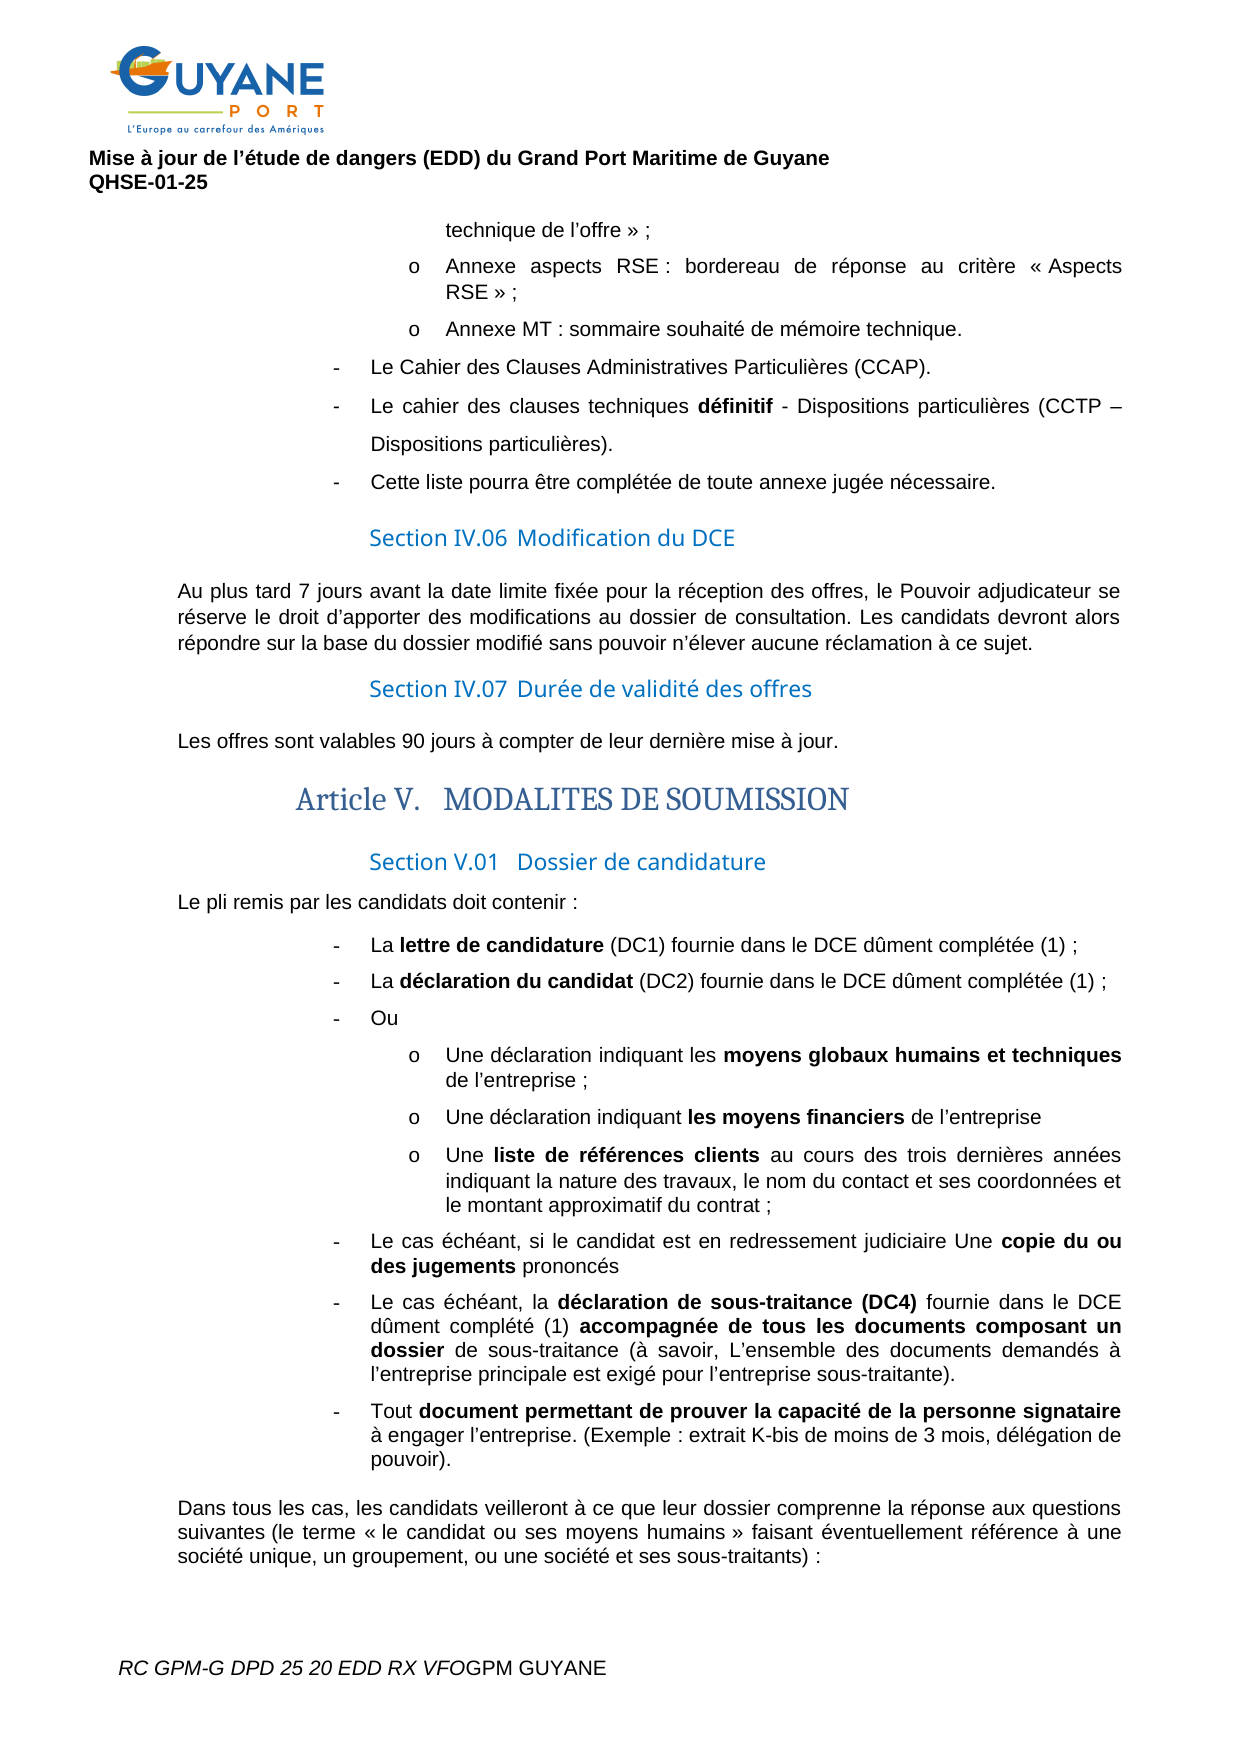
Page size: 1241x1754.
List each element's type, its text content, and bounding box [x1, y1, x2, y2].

subtitle MODALITES DE SOUMISSION [295, 780, 1122, 818]
list Cette liste pourra être complétée de toute annexe jugée nécessaire. [333, 467, 1122, 496]
text Dans tous les cas, les candidats veilleront à ce que leur dossier comprenne la réponse aux questions suivantes (le terme « le candidat ou ses moyens humains » faisant éventuellement référence à une société unique, un groupement, ou une société et ses sous-traitants) : [177, 1496, 1122, 1567]
list Le cas échéant, si le candidat est en redressement judiciaire Une copie du ou des jugements prononcés [333, 1229, 1122, 1277]
list La lettre de candidature (DC1) fournie dans le DCE dûment complétée (1) ; [333, 932, 1122, 957]
list Annexe MT : sommaire souhaité de mémoire technique. [408, 316, 1122, 342]
list Une déclaration indiquant les moyens financiers de l’entreprise [408, 1105, 1122, 1131]
list Une liste de références clients au cours des trois dernières années indiquant la nature des travaux, le nom du contact et ses coordonnées et le montant approximatif du contrat ; [408, 1143, 1122, 1217]
list Tout document permettant de prouver la capacité de la personne signataire à engager l’entreprise. (Exemple : extrait K-bis de moins de 3 mois, délégation de pouvoir). [333, 1398, 1122, 1471]
list Le Cahier des Clauses Administratives Particulières (CCAP). [333, 355, 1122, 379]
subtitle Modification du DCE [369, 522, 1122, 554]
list Ou [333, 1006, 1122, 1030]
text Le pli remis par les candidats doit contenir : [177, 890, 1122, 914]
subtitle Durée de validité des offres [369, 673, 1122, 704]
list Le cas échéant, la déclaration de sous-traitance (DC4) fournie dans le DCE dûment complété (1) accompagnée de tous les documents composant un dossier de sous-traitance (à savoir, L’ensemble des documents demandés à l’entreprise principale est exigé pour l’entreprise sous-traitante). [333, 1290, 1122, 1386]
subtitle Dossier de candidature [369, 846, 1122, 877]
list Une déclaration indiquant les moyens globaux humains et techniques de l’entreprise ; [408, 1042, 1122, 1092]
text Au plus tard 7 jours avant la date limite fixée pour la réception des offres, le Pouvoir adjudicateur se réserve le droit d’apporter des modifications au dossier de consultation. Les candidats devront alors répondre sur la base du dossier modifié sans pouvoir n’élever aucune réclamation à ce sujet. [177, 579, 1122, 654]
list Annexe aspects RSE : bordereau de réponse au critère « Aspects RSE » ; [408, 254, 1122, 304]
list La déclaration du candidat (DC2) fournie dans le DCE dûment complétée (1) ; [333, 969, 1122, 993]
list Le cahier des clauses techniques définitif - Dispositions particulières (CCTP – Dispositions particulières). [333, 391, 1122, 455]
picture [104, 45, 330, 136]
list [408, 218, 1122, 242]
text Les offres sont valables 90 jours à compter de leur dernière mise à jour. [177, 729, 1122, 753]
